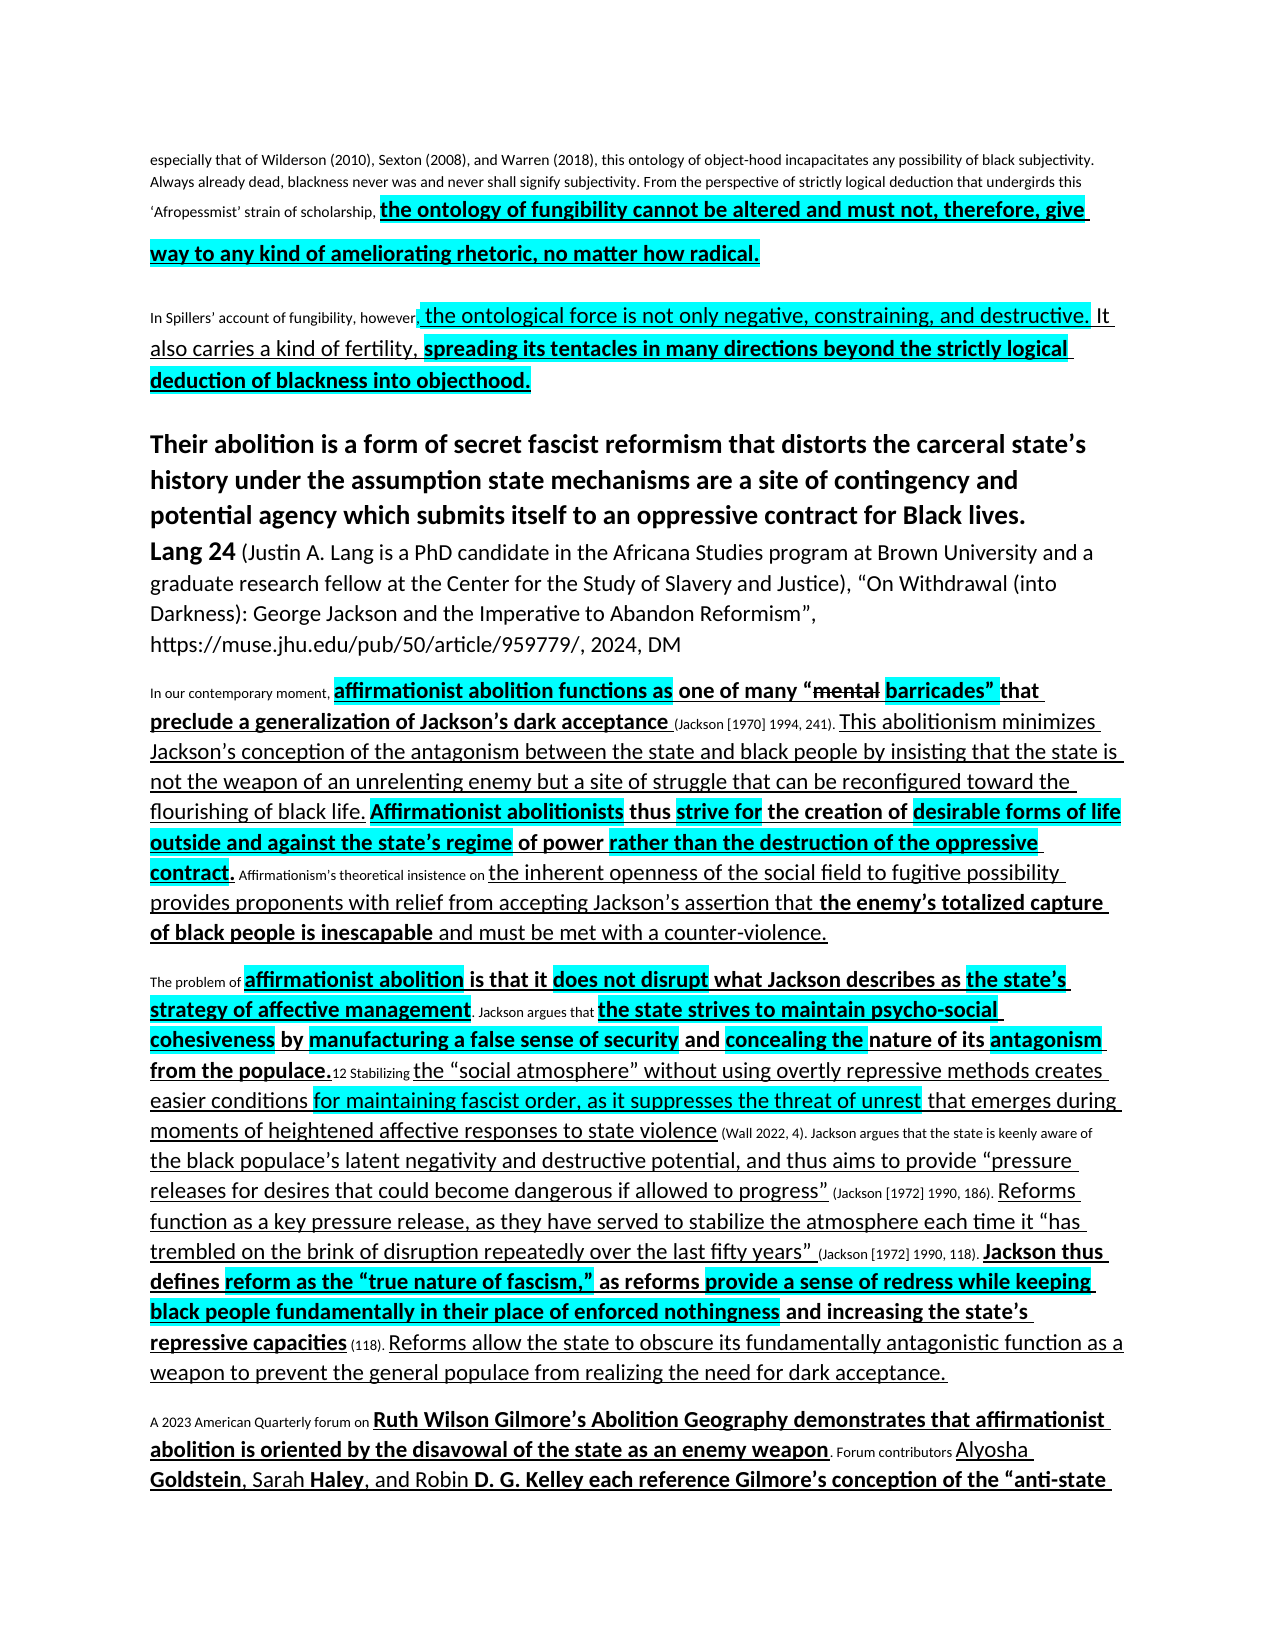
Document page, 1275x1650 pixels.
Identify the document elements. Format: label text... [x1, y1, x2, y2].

subtitle Their abolition is a form of secret fascist reformism that distorts the carceral state’s history under the assumption state mechanisms are a site of contingency and potential agency which submits itself to an oppressive contract for Black lives. [150, 427, 1125, 532]
text In our contemporary moment, affirmationist abolition functions as one of many “mental barricades” that preclude a generalization of Jackson’s dark acceptance (Jackson [1970] 1994, 241). This abolitionism minimizes Jackson’s conception of the antagonism between the state and black people by insisting that the state is not the weapon of an unrelenting enemy but a site of struggle that can be reconfigured toward the flourishing of black life. Affirmationist abolitionists thus strive for the creation of desirable forms of life outside and against the state’s regime of power rather than the destruction of the oppressive contract. Affirmationism’s theoretical insistence on the inherent openness of the social field to fugitive possibility provides proponents with relief from accepting Jackson’s assertion that the enemy’s totalized capture of black people is inescapable and must be met with a counter-violence. [150, 677, 1125, 946]
text In Spillers’ account of fungibility, however, the ontological force is not only negative, constraining, and destructive. It also carries a kind of fertility, spreading its tentacles in many directions beyond the strictly logical deduction of blackness into objecthood. [150, 302, 1125, 394]
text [150, 150, 1125, 267]
text Lang 24 (Justin A. Lang is a PhD candidate in the Africana Studies program at Brown University and a graduate research fellow at the Center for the Study of Slavery and Justice), “On Withdrawal (into Darkness): George Jackson and the Imperative to Abandon Reformism”, https://muse.jhu.edu/pub/50/article/959779/, 2024, DM [150, 534, 1125, 658]
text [150, 1405, 1125, 1493]
text The problem of affirmationist abolition is that it does not disrupt what Jackson describes as the state’s strategy of affective management. Jackson argues that the state strives to maintain psycho-social cohesiveness by manufacturing a false sense of security and concealing the nature of its antagonism from the populace.12 Stabilizing the “social atmosphere” without using overtly repressive methods creates easier conditions for maintaining fascist order, as it suppresses the threat of unrest that emerges during moments of heightened affective responses to state violence (Wall 2022, 4). Jackson argues that the state is keenly aware of the black populace’s latent negativity and destructive potential, and thus aims to provide “pressure releases for desires that could become dangerous if allowed to progress” (Jackson [1972] 1990, 186). Reforms function as a key pressure release, as they have served to stabilize the atmosphere each time it “has trembled on the brink of disruption repeatedly over the last fifty years” (Jackson [1972] 1990, 118). Jackson thus defines reform as the “true nature of fascism,” as reforms provide a sense of redress while keeping black people fundamentally in their place of enforced nothingness and increasing the state’s repressive capacities (118). Reforms allow the state to obscure its fundamentally antagonistic function as a weapon to prevent the general populace from realizing the need for dark acceptance. [150, 965, 1125, 1386]
